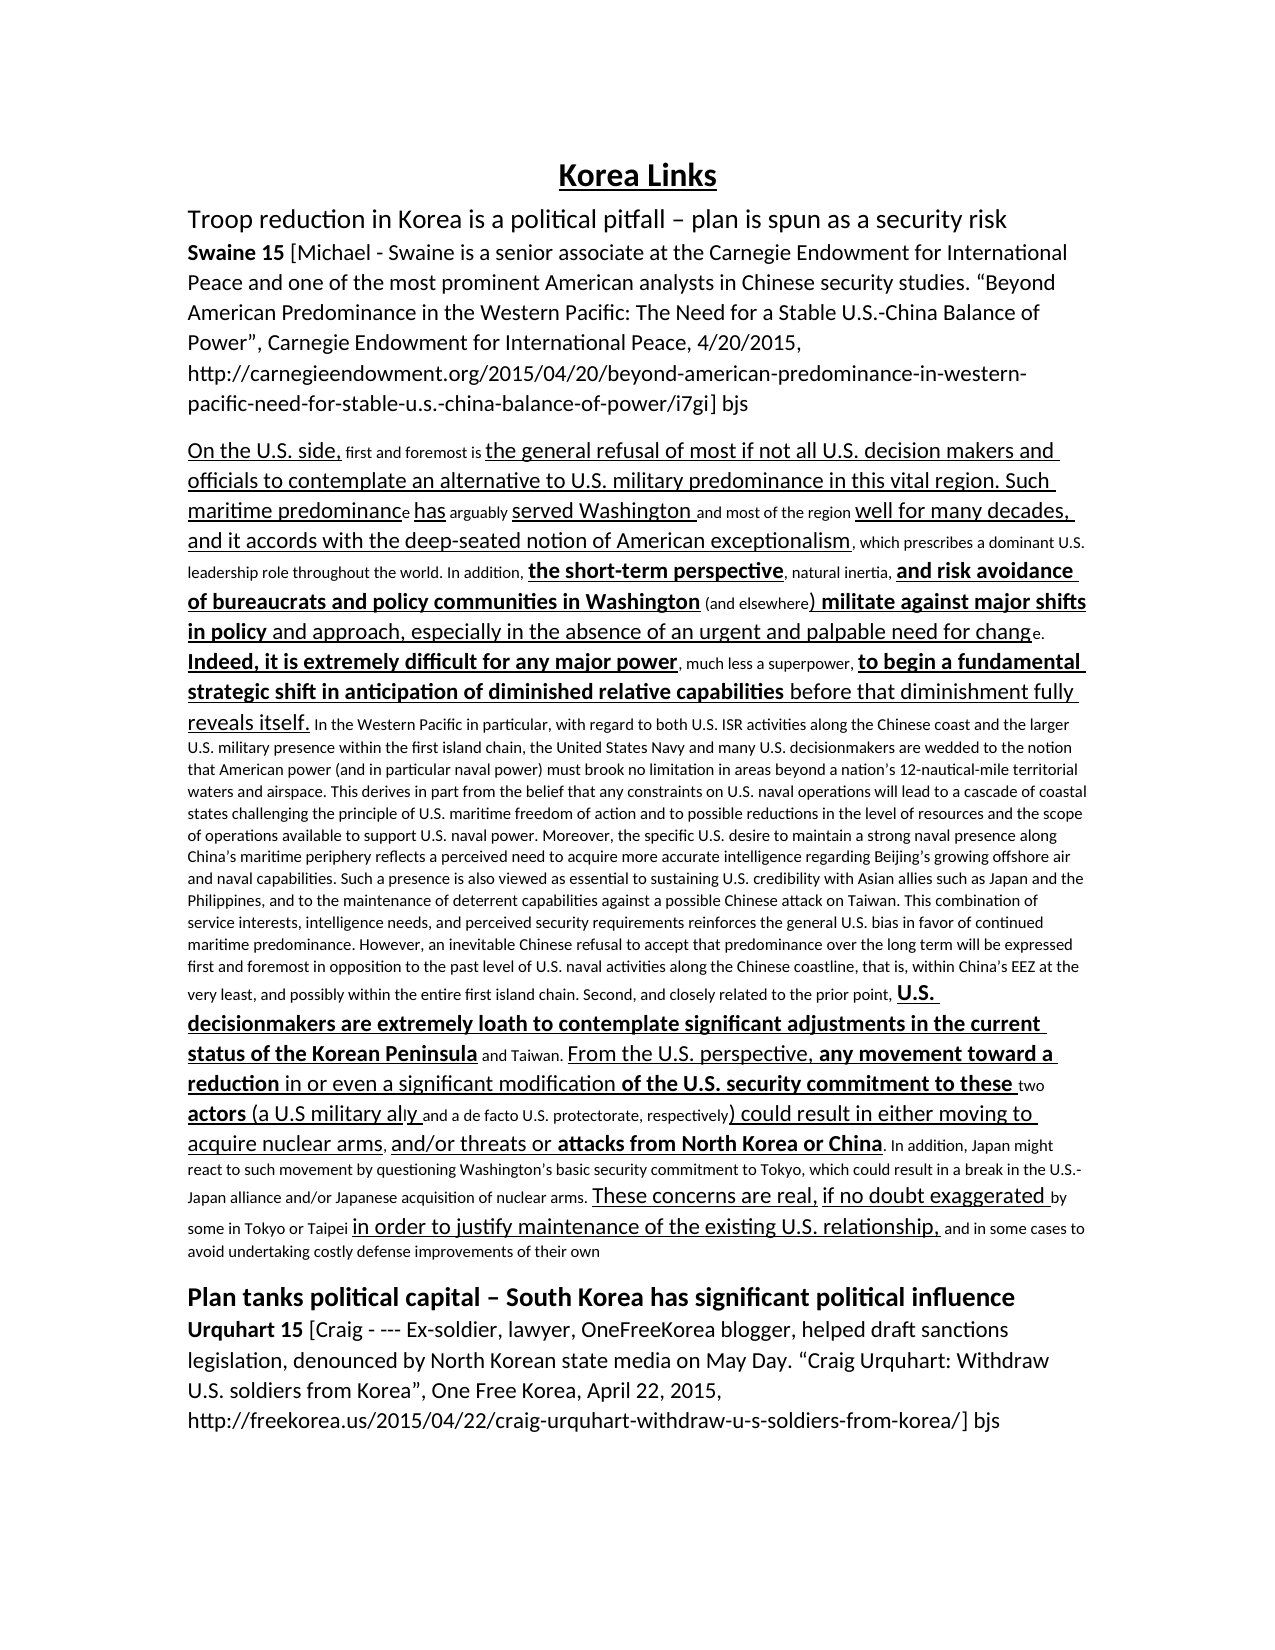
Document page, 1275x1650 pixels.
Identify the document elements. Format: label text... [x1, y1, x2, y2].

subtitle Troop reduction in Korea is a political pitfall – plan is spun as a security risk [187, 202, 1087, 235]
subtitle Korea Links [187, 154, 1087, 195]
text Swaine 15 [Michael - Swaine is a senior associate at the Carnegie Endowment for International Peace and one of the most prominent American analysts in Chinese security studies. “Beyond American Predominance in the Western Pacific: The Need for a Stable U.S.-China Balance of Power”, Carnegie Endowment for International Peace, 4/20/2015, http://carnegieendowment.org/2015/04/20/beyond-american-predominance-in-western-pacific-need-for-stable-u.s.-china-balance-of-power/i7gi] bjs [187, 238, 1087, 417]
text On the U.S. side, first and foremost is the general refusal of most if not all U.S. decision makers and officials to contemplate an alternative to U.S. military predominance in this vital region. Such maritime predominance has arguably served Washington and most of the region well for many decades, and it accords with the deep-seated notion of American exceptionalism, which prescribes a dominant U.S. leadership role throughout the world. In addition, the short-term perspective, natural inertia, and risk avoidance of bureaucrats and policy communities in Washington (and elsewhere) militate against major shifts in policy and approach, especially in the absence of an urgent and palpable need for change. Indeed, it is extremely difficult for any major power, much less a superpower, to begin a fundamental strategic shift in anticipation of diminished relative capabilities before that diminishment fully reveals itself. In the Western Pacific in particular, with regard to both U.S. ISR activities along the Chinese coast and the larger U.S. military presence within the first island chain, the United States Navy and many U.S. decisionmakers are wedded to the notion that American power (and in particular naval power) must brook no limitation in areas beyond a nation’s 12-nautical-mile territorial waters and airspace. This derives in part from the belief that any constraints on U.S. naval operations will lead to a cascade of coastal states challenging the principle of U.S. maritime freedom of action and to possible reductions in the level of resources and the scope of operations available to support U.S. naval power. Moreover, the specific U.S. desire to maintain a strong naval presence along China’s maritime periphery reflects a perceived need to acquire more accurate intelligence regarding Beijing’s growing offshore air and naval capabilities. Such a presence is also viewed as essential to sustaining U.S. credibility with Asian allies such as Japan and the Philippines, and to the maintenance of deterrent capabilities against a possible Chinese attack on Taiwan. This combination of service interests, intelligence needs, and perceived security requirements reinforces the general U.S. bias in favor of continued maritime predominance. However, an inevitable Chinese refusal to accept that predominance over the long term will be expressed first and foremost in opposition to the past level of U.S. naval activities along the Chinese coastline, that is, within China’s EEZ at the very least, and possibly within the entire first island chain. Second, and closely related to the prior point, U.S. decisionmakers are extremely loath to contemplate significant adjustments in the current status of the Korean Peninsula and Taiwan. From the U.S. perspective, any movement toward a reduction in or even a significant modification of the U.S. security commitment to these two actors (a U.S military ally and a de facto U.S. protectorate, respectively) could result in either moving to acquire nuclear arms, and/or threats or attacks from North Korea or China. In addition, Japan might react to such movement by questioning Washington’s basic security commitment to Tokyo, which could result in a break in the U.S.-Japan alliance and/or Japanese acquisition of nuclear arms. These concerns are real, if no doubt exaggerated by some in Tokyo or Taipei in order to justify maintenance of the existing U.S. relationship, and in some cases to avoid undertaking costly defense improvements of their own [187, 436, 1087, 1262]
text Urquhart 15 [Craig - --- Ex-soldier, lawyer, OneFreeKorea blogger, helped draft sanctions legislation, denounced by North Korean state media on May Day. “Craig Urquhart: Withdraw U.S. soldiers from Korea”, One Free Korea, April 22, 2015, http://freekorea.us/2015/04/22/craig-urquhart-withdraw-u-s-soldiers-from-korea/] bjs [187, 1316, 1087, 1434]
subtitle Plan tanks political capital – South Korea has significant political influence [187, 1280, 1087, 1313]
